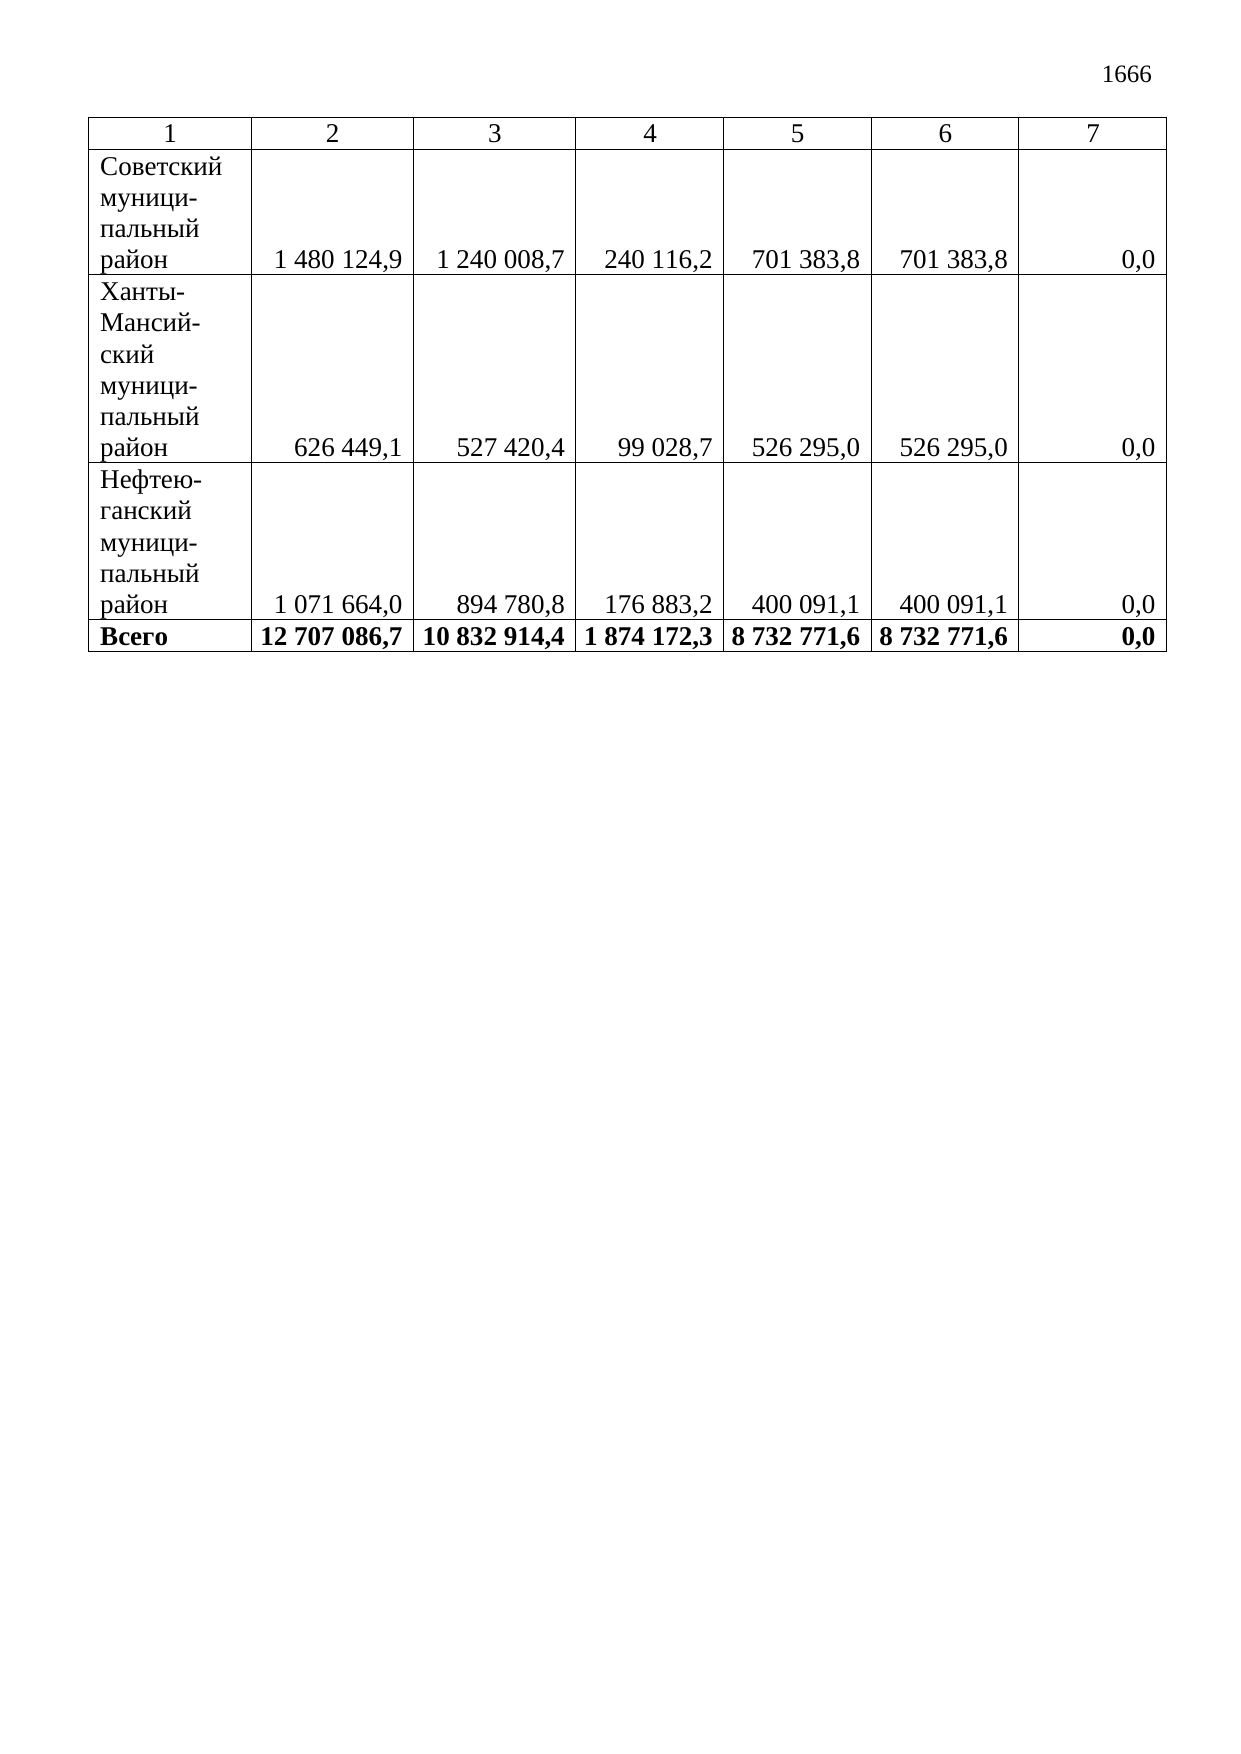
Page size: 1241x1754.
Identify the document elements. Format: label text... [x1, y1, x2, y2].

table_header 1 [89, 118, 251, 149]
table_cell 701 383,8 [872, 150, 1018, 274]
table_header 4 [576, 118, 723, 149]
table_cell 240 116,2 [576, 150, 723, 274]
table_cell 1 240 008,7 [414, 150, 575, 274]
table_cell 176 883,2 [576, 463, 723, 619]
table_cell 527 420,4 [414, 275, 575, 462]
table_cell 400 091,1 [724, 463, 871, 619]
table_header 3 [414, 118, 575, 149]
table_cell 1 071 664,0 [252, 463, 413, 619]
table_cell 0,0 [1019, 620, 1166, 651]
table_cell 526 295,0 [724, 275, 871, 462]
table_cell 701 383,8 [724, 150, 871, 274]
table_cell 12 707 086,7 [252, 620, 413, 651]
table_cell Ханты-Мансий-ский муници-пальный район [89, 275, 251, 462]
table_cell 0,0 [1019, 463, 1166, 619]
table_cell 526 295,0 [872, 275, 1018, 462]
table_cell Нефтею-ганский муници-пальный район [89, 463, 251, 619]
table_cell 1 874 172,3 [576, 620, 723, 651]
table_cell 894 780,8 [414, 463, 575, 619]
table_header 7 [1019, 118, 1166, 149]
table_header 2 [252, 118, 413, 149]
table_cell Всего [89, 620, 251, 651]
table_cell 99 028,7 [576, 275, 723, 462]
table_cell 8 732 771,6 [724, 620, 871, 651]
table_header 6 [872, 118, 1018, 149]
table_header 5 [724, 118, 871, 149]
table_cell 400 091,1 [872, 463, 1018, 619]
table_cell 626 449,1 [252, 275, 413, 462]
table_cell Советский муници-пальный район [89, 150, 251, 274]
table_cell 0,0 [1019, 275, 1166, 462]
table_cell 10 832 914,4 [414, 620, 575, 651]
table_cell 8 732 771,6 [872, 620, 1018, 651]
table_cell 0,0 [1019, 150, 1166, 274]
table_cell 1 480 124,9 [252, 150, 413, 274]
